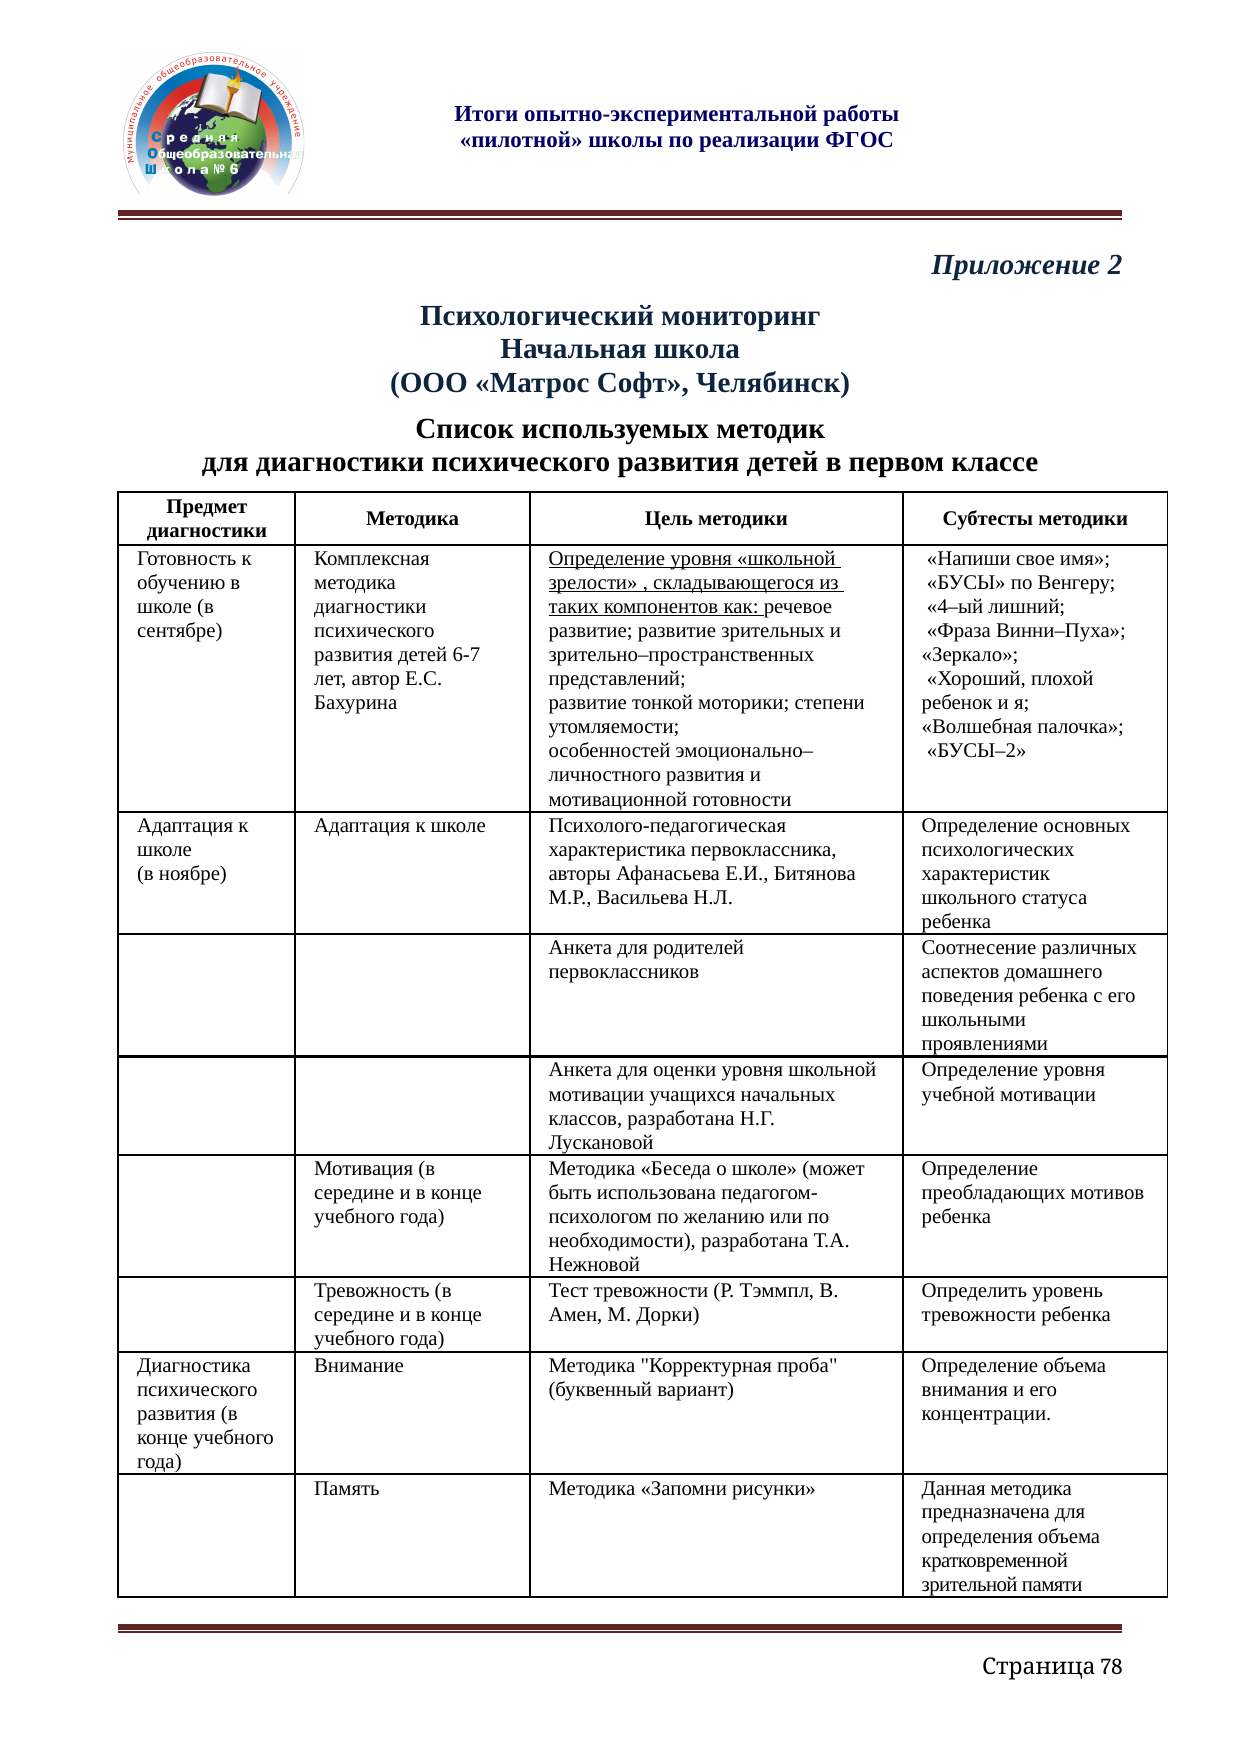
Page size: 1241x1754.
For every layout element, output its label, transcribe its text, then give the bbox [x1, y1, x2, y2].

table_cell Определение уровня «школьной зрелости» , складывающегося из таких компонентов как: речевое развитие; развитие зрительных и зрительно–пространственных представлений; развитие тонкой моторики; степени утомляемости; особенностей эмоционально–личностного развития и мотивационной готовности [531, 546, 902, 811]
table_cell [119, 1475, 294, 1596]
table_cell Мотивация (в середине и в конце учебного года) [296, 1156, 529, 1276]
table_cell Определение преобладающих мотивов ребенка [904, 1156, 1167, 1276]
table_header Методика [296, 493, 529, 544]
table_header Цель методики [531, 493, 902, 544]
table_header Предмет диагностики [119, 493, 294, 544]
table_cell [119, 1058, 294, 1154]
text Приложение 2 [118, 247, 1122, 281]
text Список используемых методик для диагностики психического развития детей в первом классе [118, 411, 1122, 478]
table_cell «Напиши свое имя»; «БУСЫ» по Венгеру; «4–ый лишний; «Фраза Винни–Пуха»; «Зеркало»; «Хороший, плохой ребенок и я; «Волшебная палочка»; «БУСЫ–2» [904, 546, 1167, 811]
table_cell Внимание [296, 1353, 529, 1473]
table_cell Определить уровень тревожности ребенка [904, 1278, 1167, 1351]
table_cell [119, 1278, 294, 1351]
text Психологический мониторинг Начальная школа [118, 298, 1122, 365]
picture [123, 52, 305, 199]
table_cell [296, 935, 529, 1055]
table_cell Комплексная методика диагностики психического развития детей 6-7 лет, автор Е.С. Бахурина [296, 546, 529, 811]
table_cell Тревожность (в середине и в конце учебного года) [296, 1278, 529, 1351]
table_cell Соотнесение различных аспектов домашнего поведения ребенка с его школьными проявлениями [904, 935, 1167, 1055]
table_cell Адаптация к школе (в ноябре) [119, 813, 294, 933]
table_cell Определение основных психологических характеристик школьного статуса ребенка [904, 813, 1167, 933]
table_cell [296, 1058, 529, 1154]
table_cell Готовность к обучению в школе (в сентябре) [119, 546, 294, 811]
table_cell Определение уровня учебной мотивации [904, 1058, 1167, 1154]
table_cell Тест тревожности (Р. Тэммпл, В. Амен, М. Дорки) [531, 1278, 902, 1351]
table_cell Методика «Беседа о школе» (может быть использована педагогом-психологом по желанию или по необходимости), разработана Т.А. Нежновой [531, 1156, 902, 1276]
table_cell Анкета для оценки уровня школьной мотивации учащихся начальных классов, разработана Н.Г. Лускановой [531, 1058, 902, 1154]
table_cell [119, 1156, 294, 1276]
table_cell Методика "Корректурная проба" (буквенный вариант) [531, 1353, 902, 1473]
table_cell Диагностика психического развития (в конце учебного года) [119, 1353, 294, 1473]
table_cell Память [296, 1475, 529, 1596]
table_cell Анкета для родителей первоклассников [531, 935, 902, 1055]
table_cell Психолого-педагогическая характеристика первоклассника, авторы Афанасьева Е.И., Битянова М.Р., Васильева Н.Л. [531, 813, 902, 933]
table_cell Адаптация к школе [296, 813, 529, 933]
table_header Субтесты методики [904, 493, 1167, 544]
table_cell Определение объема внимания и его концентрации. [904, 1353, 1167, 1473]
text (ООО «Матрос Софт», Челябинск) [118, 365, 1122, 398]
table_cell Методика «Запомни рисунки» [531, 1475, 902, 1596]
table_cell [119, 935, 294, 1055]
table_cell Данная методика предназначена для определения объема кратковременной зрительной памяти [904, 1475, 1167, 1596]
